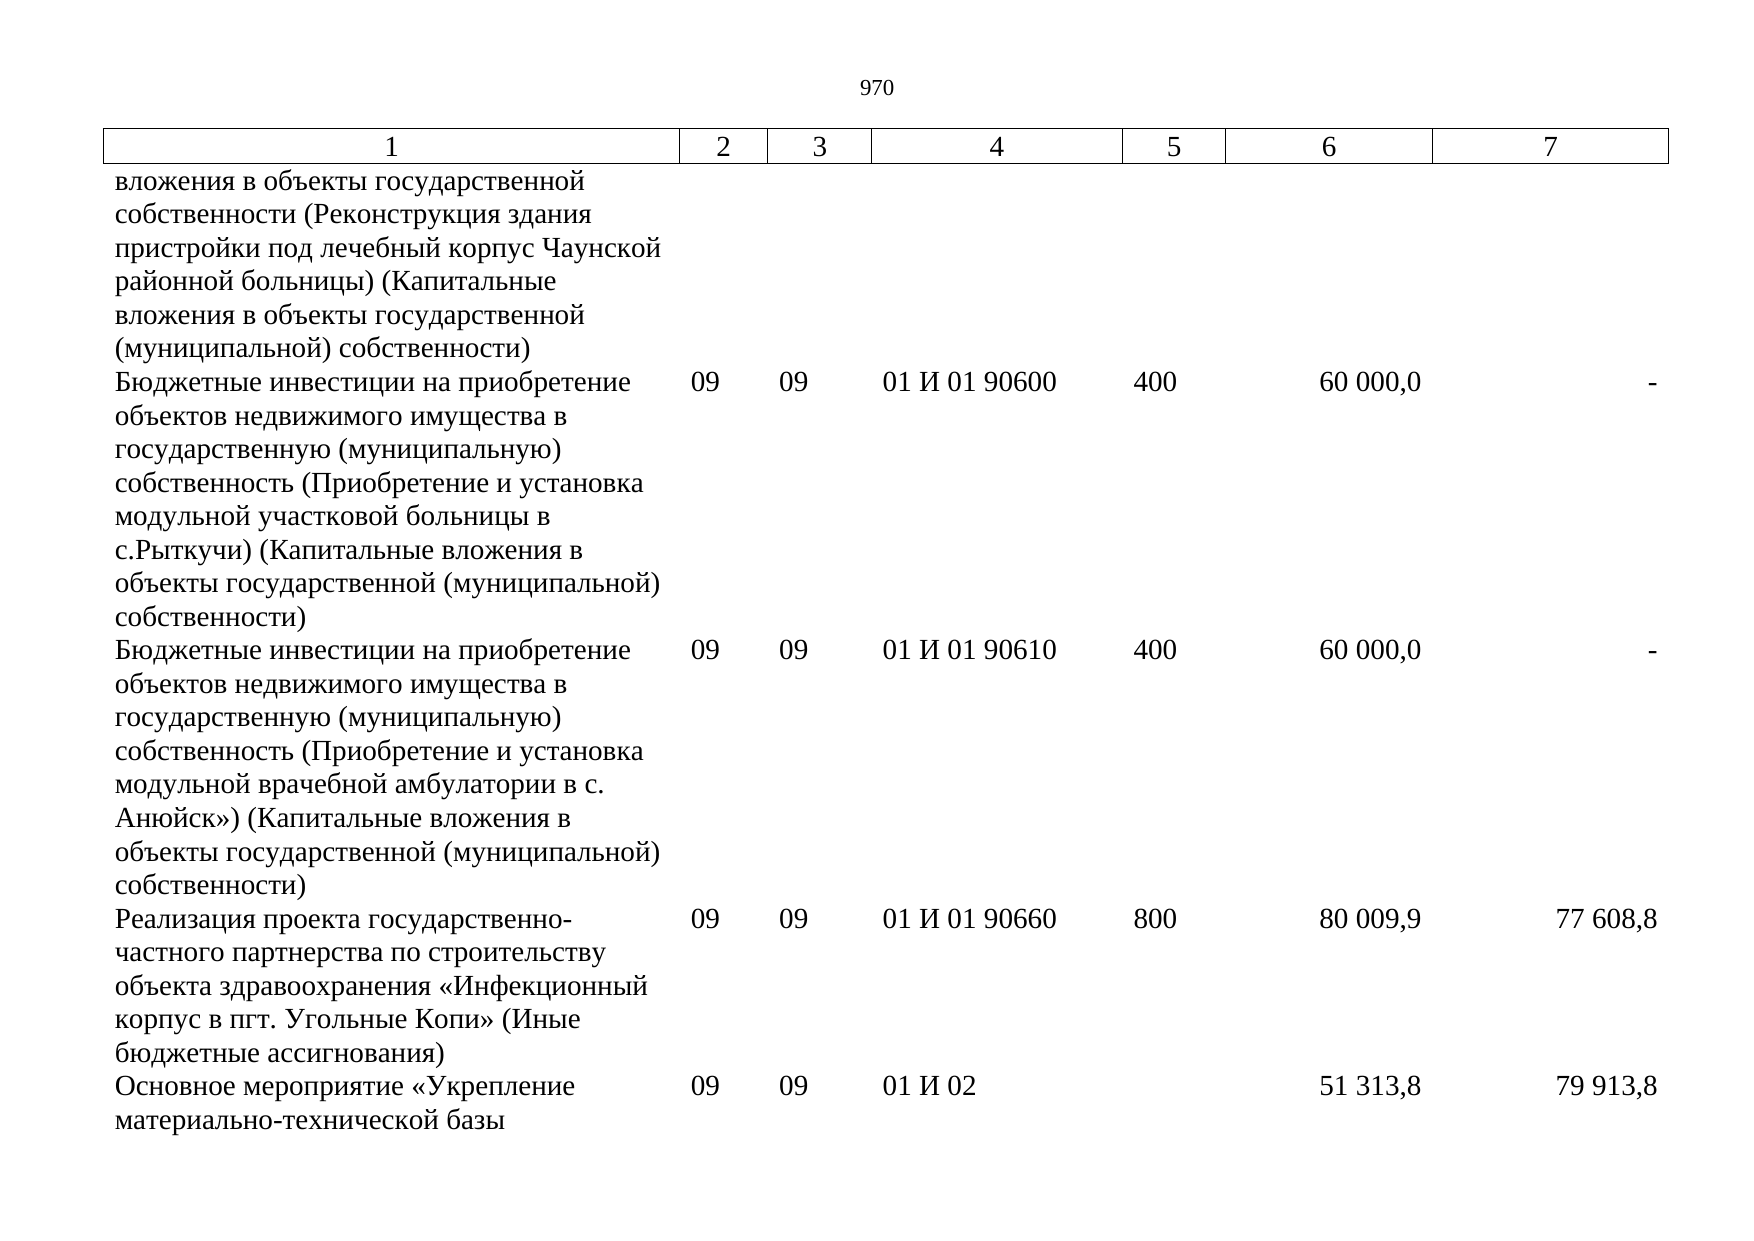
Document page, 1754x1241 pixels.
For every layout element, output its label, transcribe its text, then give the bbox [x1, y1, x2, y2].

table_header 1 [104, 129, 679, 163]
table_header 6 [1226, 129, 1432, 163]
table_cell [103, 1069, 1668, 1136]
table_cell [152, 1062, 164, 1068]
table_header 3 [768, 129, 871, 163]
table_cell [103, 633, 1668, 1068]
table_header 7 [1433, 129, 1668, 163]
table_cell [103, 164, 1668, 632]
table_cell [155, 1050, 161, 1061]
table_header 4 [872, 129, 1122, 163]
table_header 5 [1123, 129, 1225, 163]
table_header 2 [680, 129, 767, 163]
